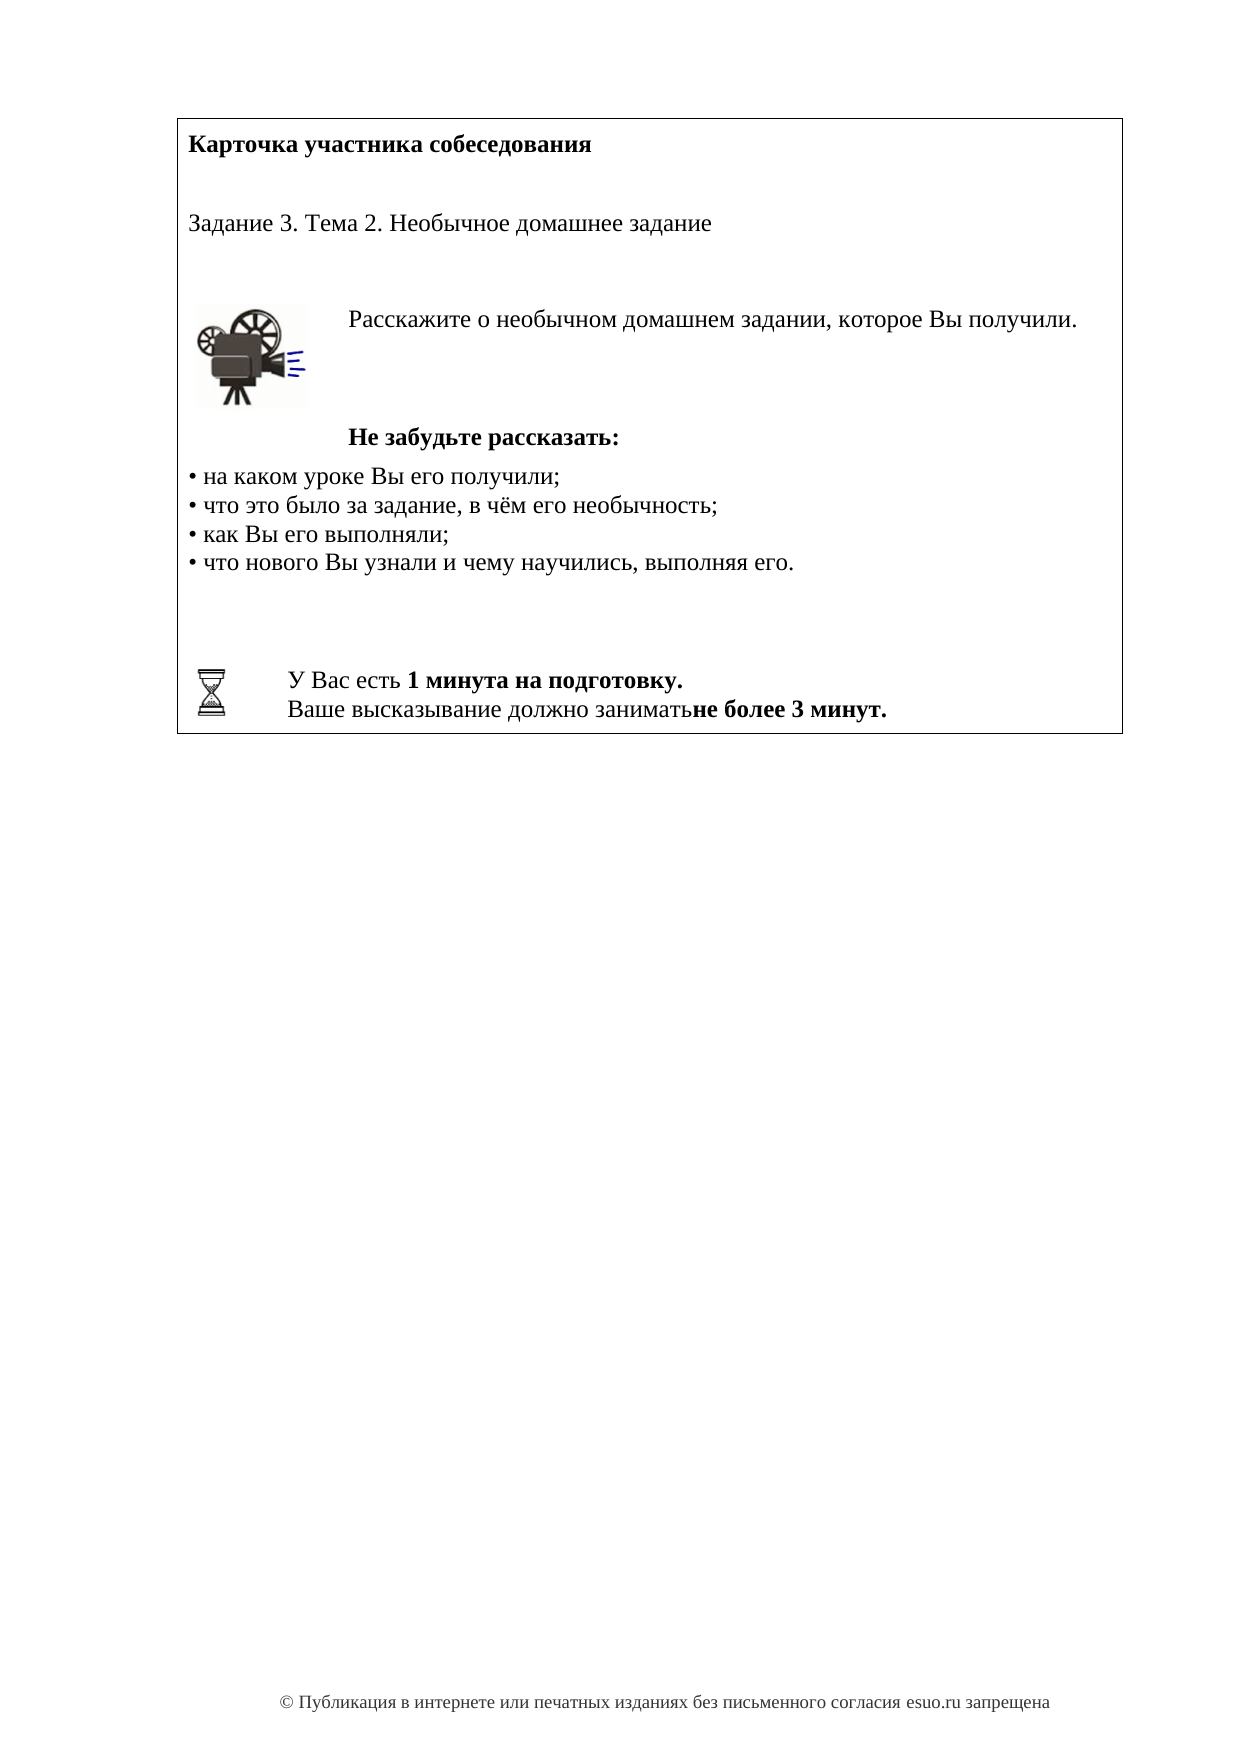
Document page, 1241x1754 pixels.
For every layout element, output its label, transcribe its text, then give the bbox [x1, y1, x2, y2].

picture [188, 665, 267, 722]
table_header Карточка участника собеседования Задание 3. Тема 2. Необычное домашнее задание Расскажите о необычном домашнем задании, которое Вы получили. Не забудьте рассказать: • на каком уроке Вы его получили; • что это было за задание, в чём его необычность; • как Вы его выполняли; • что нового Вы узнали и чему научились, выполняя его. У Вас есть 1 минута на подготовку. Ваше высказывание должно заниматьне более 3 минут. [178, 119, 1122, 733]
picture [188, 304, 328, 413]
